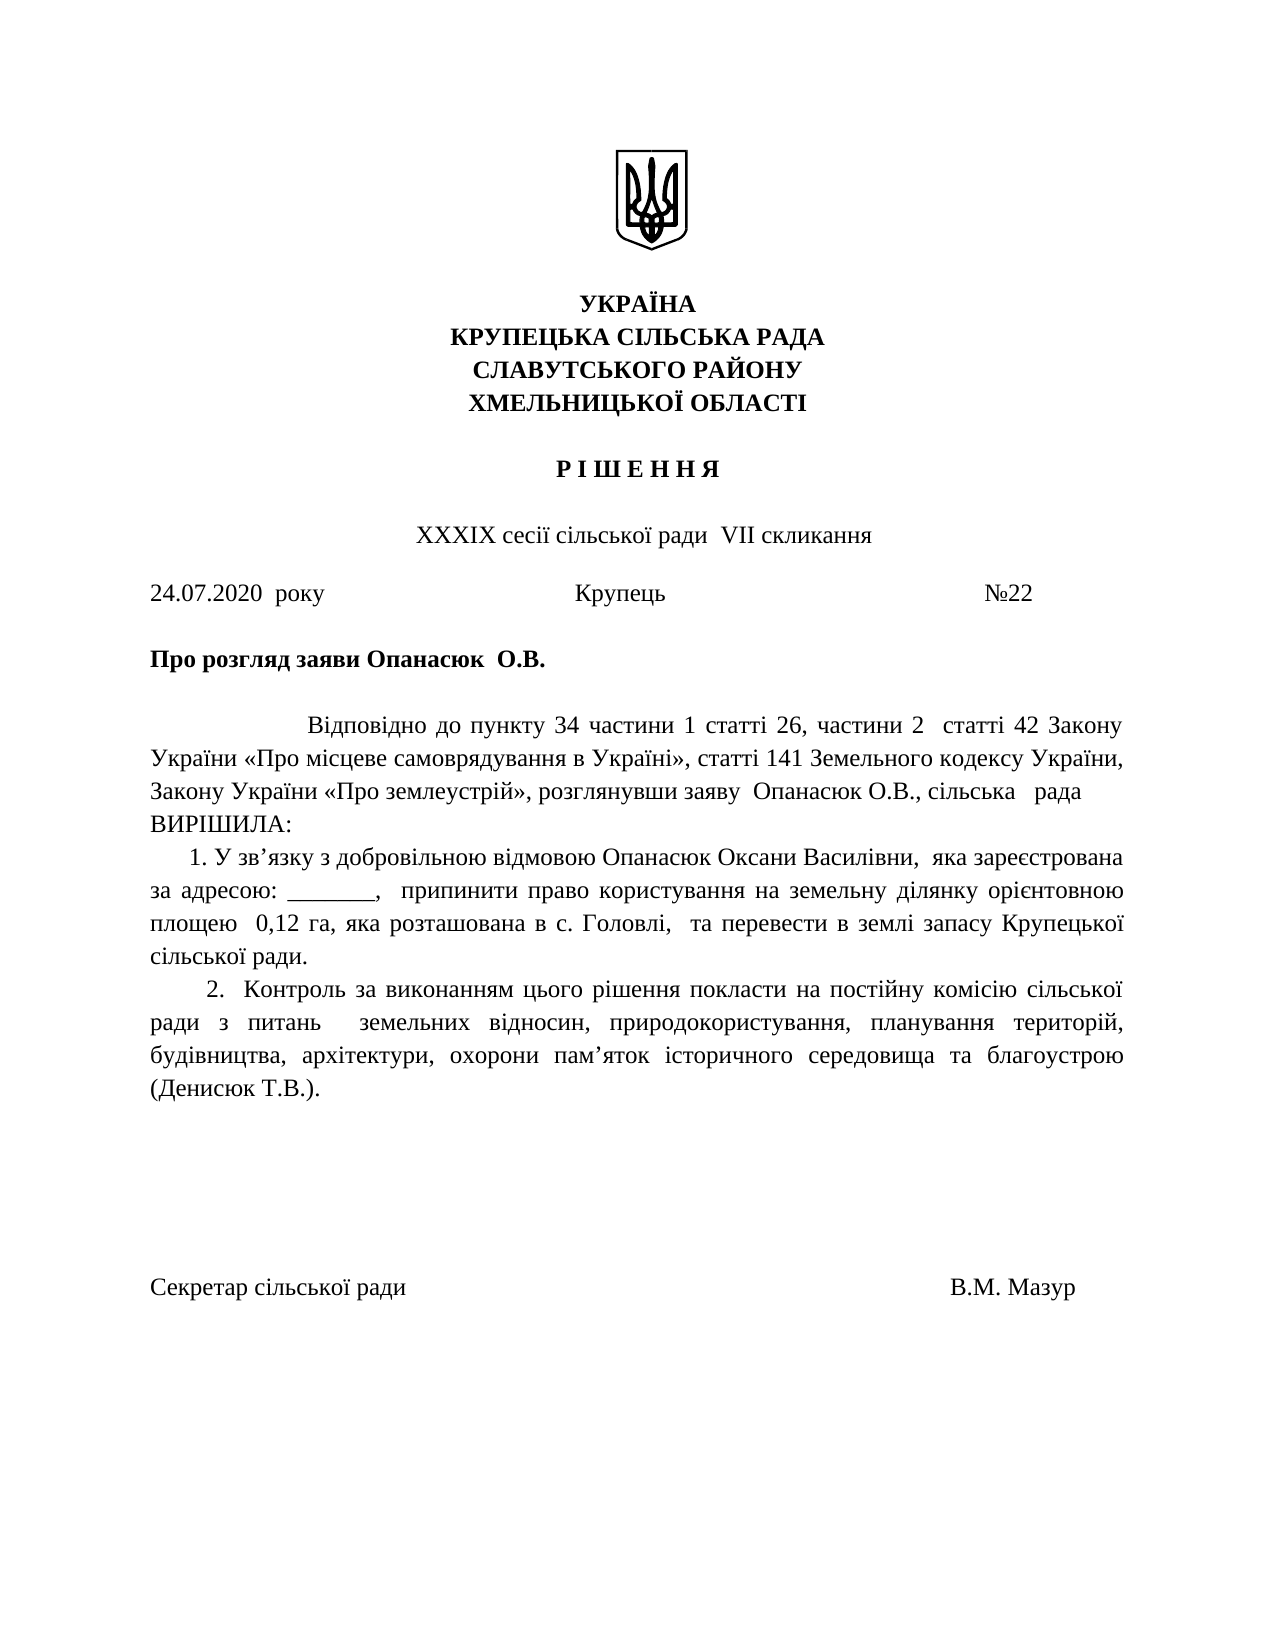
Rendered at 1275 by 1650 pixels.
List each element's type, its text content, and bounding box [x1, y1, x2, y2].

text 24.07.2020 року Крупець №22 [150, 578, 1125, 607]
text 2. Контроль за виконанням цього рішення покласти на постійну комісію сільської ради з питань земельних відносин, природокористування, планування територій, будівництва, архітектури, охорони пам’яток історичного середовища та благоустрою (Денисюк Т.В.). [150, 974, 1125, 1102]
text Відповідно до пункту 34 частини 1 статті 26, частини 2 статті 42 Закону України «Про місцеве самоврядування в Україні», статті 141 Земельного кодексу України, Закону України «Про землеустрій», розглянувши заяву Опанасюк О.В., сільська рада [150, 710, 1125, 805]
text Р І Ш Е Н Н Я [150, 454, 1125, 483]
text УКРАЇНА [150, 289, 1125, 318]
text ВИРІШИЛА: [150, 809, 1125, 838]
text КРУПЕЦЬКА СІЛЬСЬКА РАДА [150, 322, 1125, 351]
text ХХХІХ сесії сільської ради VІІ скликання [150, 520, 1125, 549]
text ХМЕЛЬНИЦЬКОЇ ОБЛАСТІ [150, 388, 1125, 417]
text СЛАВУТСЬКОГО РАЙОНУ [150, 355, 1125, 384]
text Секретар сільської ради В.М. Мазур [150, 1272, 1125, 1300]
text Про розгляд заяви Опанасюк О.В. [150, 644, 1125, 673]
text 1. У зв’язку з добровільною відмовою Опанасюк Оксани Василівни, яка зареєстрована за адресою: _______, припинити право користування на земельну ділянку орієнтовною площею 0,12 га, яка розташована в с. Головлі, та перевести в землі запасу Крупецької сільської ради. [150, 842, 1125, 970]
